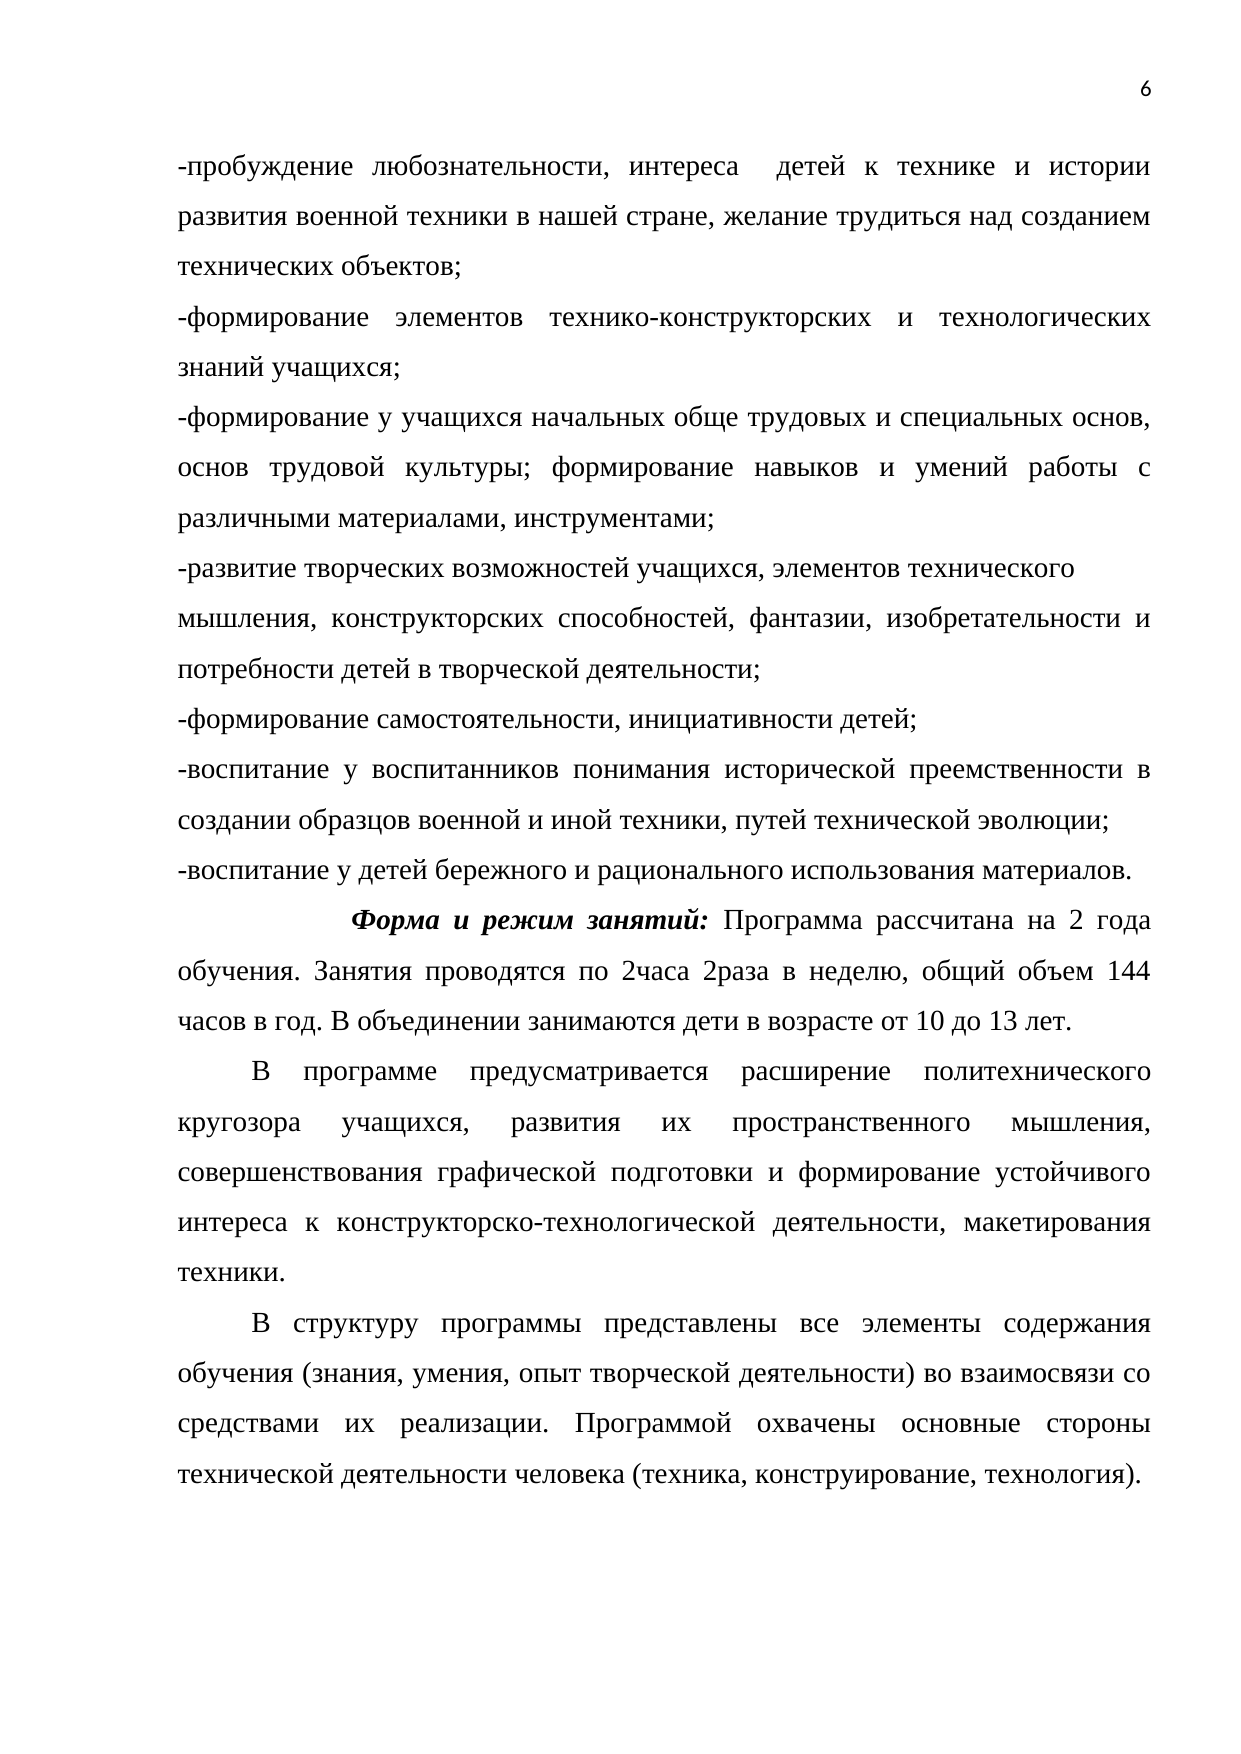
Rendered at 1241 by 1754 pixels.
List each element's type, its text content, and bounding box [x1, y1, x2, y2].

text -формирование самостоятельности, инициативности детей; [177, 701, 1152, 735]
text В структуру программы представлены все элементы содержания обучения (знания, умения, опыт творческой деятельности) во взаимосвязи со средствами их реализации. Программой охвачены основные стороны технической деятельности человека (техника, конструирование, технология). [177, 1305, 1152, 1489]
text -формирование элементов технико-конструкторских и технологических знаний учащихся; [177, 299, 1152, 382]
text -пробуждение любознательности, интереса детей к технике и истории развития военной техники в нашей стране, желание трудиться над созданием технических объектов; [177, 148, 1152, 282]
text -воспитание у детей бережного и рационального использования материалов. [177, 852, 1152, 886]
text Форма и режим занятий: Программа рассчитана на 2 года обучения. Занятия проводятся по 2часа 2раза в неделю, общий объем 144 часов в год. В объединении занимаются дети в возрасте от 10 до 13 лет. [177, 902, 1152, 1037]
text -формирование у учащихся начальных обще трудовых и специальных основ, основ трудовой культуры; формирование навыков и умений работы с различными материалами, инструментами; [177, 399, 1152, 533]
text -воспитание у воспитанников понимания исторической преемственности в создании образцов военной и иной техники, путей технической эволюции; [177, 751, 1152, 835]
text В программе предусматривается расширение политехнического кругозора учащихся, развития их пространственного мышления, совершенствования графической подготовки и формирование устойчивого интереса к конструкторско-технологической деятельности, макетирования техники. [177, 1053, 1152, 1288]
text -развитие творческих возможностей учащихся, элементов технического [177, 550, 1152, 584]
text мышления, конструкторских способностей, фантазии, изобретательности и потребности детей в творческой деятельности; [177, 601, 1152, 684]
